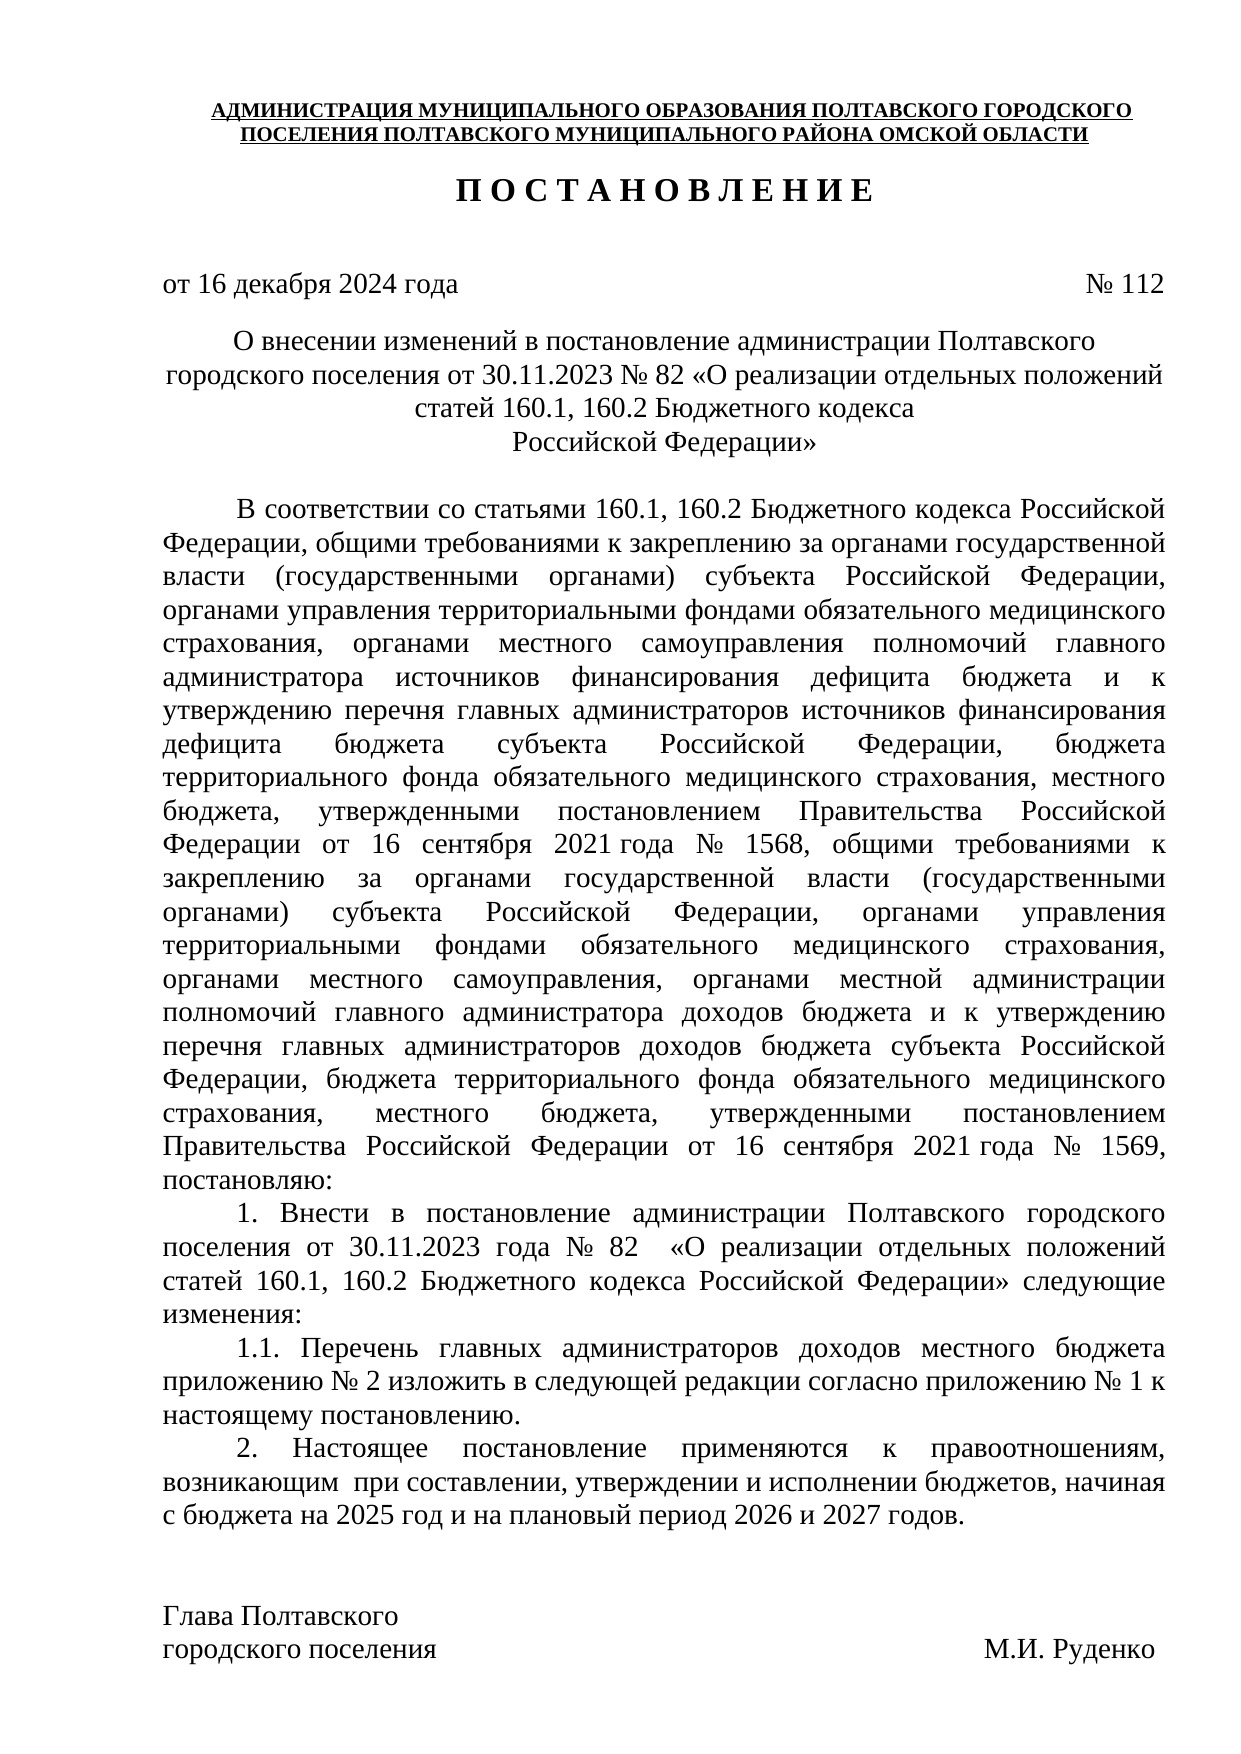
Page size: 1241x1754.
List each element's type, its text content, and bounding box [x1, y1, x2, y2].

title П О С Т А Н О В Л Е Н И Е [162, 170, 1166, 208]
text от 16 декабря 2024 года № 112 [162, 266, 1166, 299]
text 2. Настоящее постановление применяются к правоотношениям, возникающим при составлении, утверждении и исполнении бюджетов, начиная с бюджета на 2025 год и на плановый период 2026 и 2027 годов. [162, 1430, 1166, 1531]
text Глава Полтавского [162, 1598, 1166, 1632]
text 1. Внести в постановление администрации Полтавского городского поселения от 30.11.2023 года № 82 «О реализации отдельных положений статей 160.1, 160.2 Бюджетного кодекса Российской Федерации» следующие изменения: [162, 1196, 1166, 1330]
text Российской Федерации» [162, 424, 1166, 458]
text О внесении изменений в постановление администрации Полтавского городского поселения от 30.11.2023 № 82 «О реализации отдельных положений [162, 323, 1166, 391]
text 1.1. Перечень главных администраторов доходов местного бюджета приложению № 2 изложить в следующей редакции согласно приложению № 1 к настоящему постановлению. [162, 1330, 1166, 1430]
text городского поселения М.И. Руденко [162, 1632, 1166, 1665]
title АДМИНИСТРАЦИЯ МУНИЦИПАЛЬНОГО ОБРАЗОВАНИЯ ПОЛТАВСКОГО ГОРОДСКОГО ПОСЕЛЕНИЯ ПОЛТАВСКОГО МУНИЦИПАЛЬНОГО РАЙОНА ОМСКОЙ ОБЛАСТИ [162, 98, 1166, 146]
text статей 160.1, 160.2 Бюджетного кодекса [162, 391, 1166, 424]
text В соответствии со статьями 160.1, 160.2 Бюджетного кодекса Российской Федерации, общими требованиями к закреплению за органами государственной власти (государственными органами) субъекта Российской Федерации, органами управления территориальными фондами обязательного медицинского страхования, органами местного самоуправления полномочий главного администратора источников финансирования дефицита бюджета и к утверждению перечня главных администраторов источников финансирования дефицита бюджета субъекта Российской Федерации, бюджета территориального фонда обязательного медицинского страхования, местного бюджета, утвержденными постановлением Правительства Российской Федерации от 16 сентября 2021 года № 1568, общими требованиями к закреплению за органами государственной власти (государственными органами) субъекта Российской Федерации, органами управления территориальными фондами обязательного медицинского страхования, органами местного самоуправления, органами местной администрации полномочий главного администратора доходов бюджета и к утверждению перечня главных администраторов доходов бюджета субъекта Российской Федерации, бюджета территориального фонда обязательного медицинского страхования, местного бюджета, утвержденными постановлением Правительства Российской Федерации от 16 сентября 2021 года № 1569, постановляю: [162, 491, 1166, 1196]
